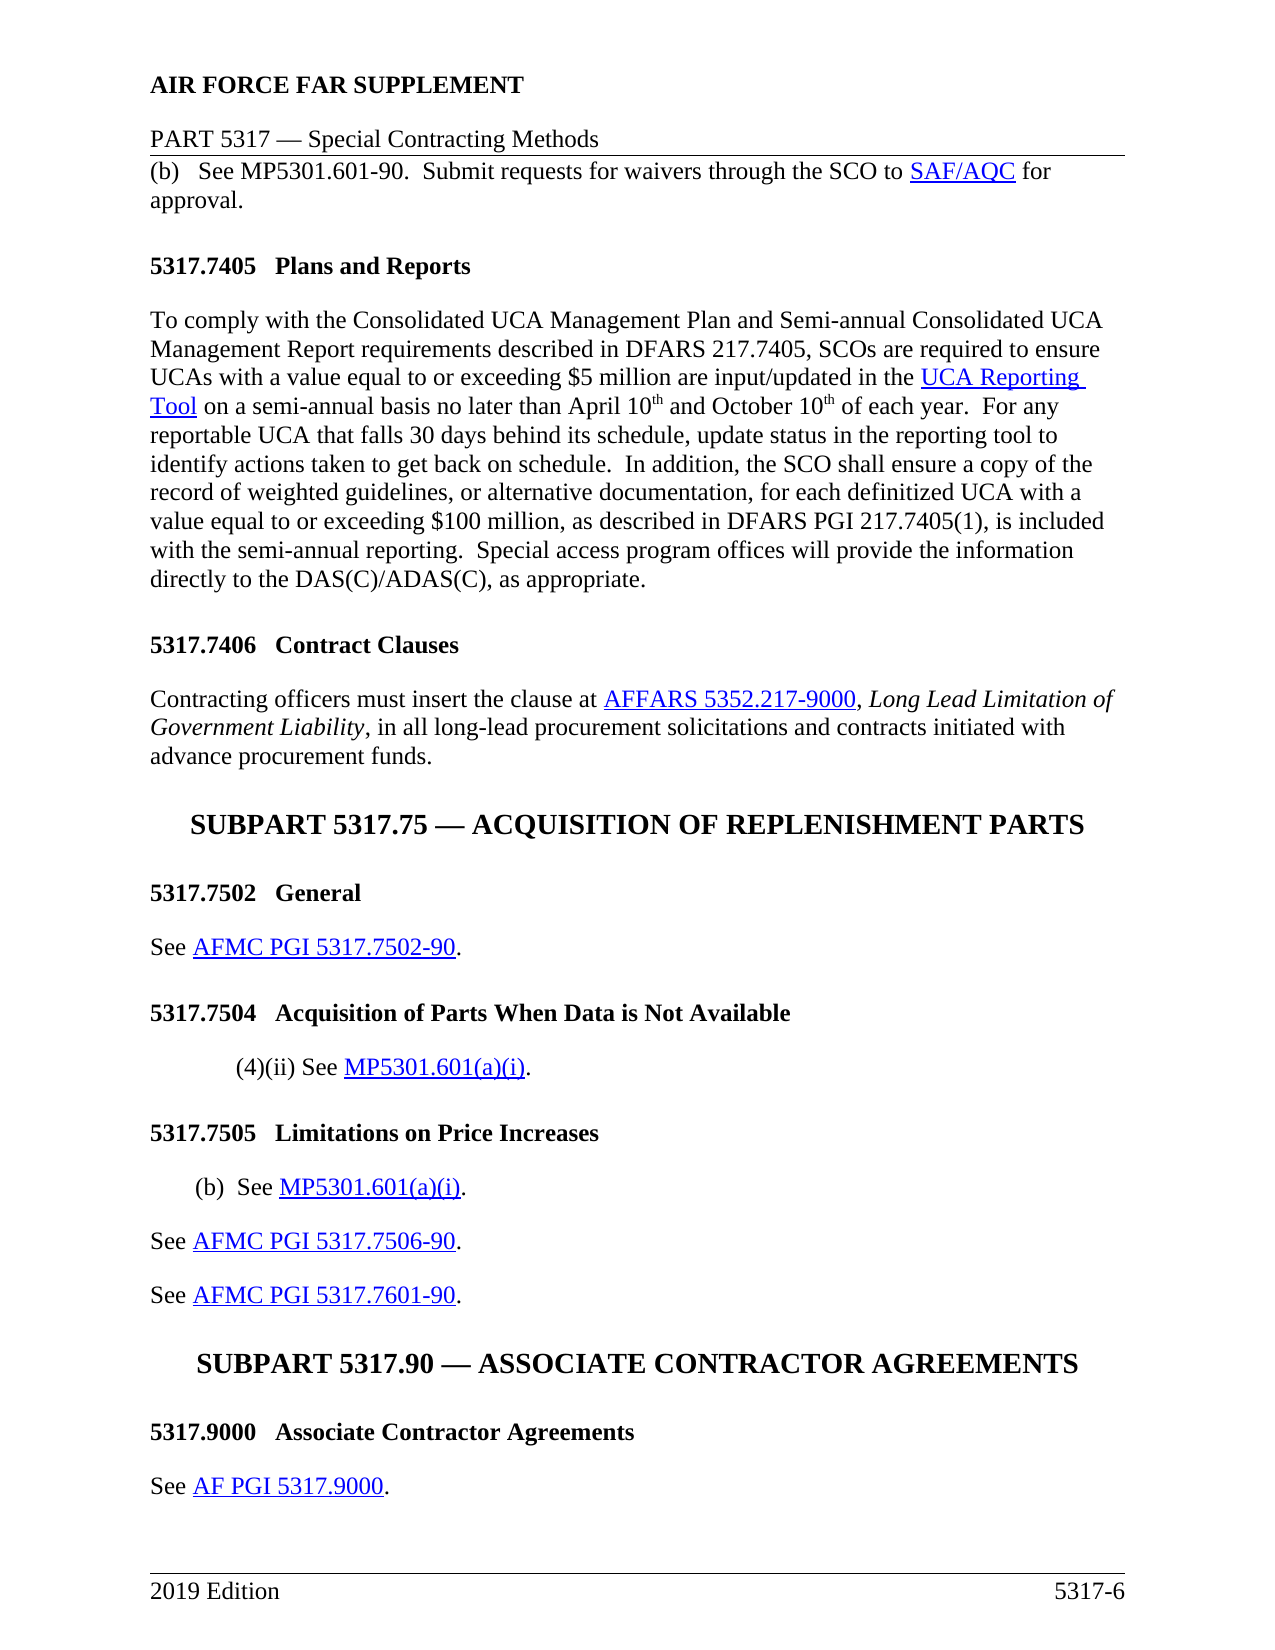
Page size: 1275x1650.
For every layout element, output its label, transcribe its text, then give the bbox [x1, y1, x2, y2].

text Contracting officers must insert the clause at AFFARS 5352.217-9000, Long Lead Limitation of Government Liability, in all long-lead procurement solicitations and contracts initiated with advance procurement funds. [150, 684, 1125, 770]
subtitle 5317.7406 Contract Clauses [150, 630, 1125, 659]
text (b) See MP5301.601-90. Submit requests for waivers through the SCO to SAF/AQC for approval. [150, 156, 1125, 214]
subtitle SUBPART 5317.90 — ASSOCIATE CONTRACTOR AGREEMENTS [150, 1346, 1125, 1379]
subtitle 5317.7505 Limitations on Price Increases [150, 1118, 1125, 1147]
text See AFMC PGI 5317.7506-90. [150, 1226, 1125, 1255]
subtitle SUBPART 5317.75 — ACQUISITION OF REPLENISHMENT PARTS [150, 807, 1125, 841]
text See AFMC PGI 5317.7502-90. [150, 932, 1125, 961]
text See AFMC PGI 5317.7601-90. [150, 1280, 1125, 1308]
text To comply with the Consolidated UCA Management Plan and Semi-annual Consolidated UCA Management Report requirements described in DFARS 217.7405, SCOs are required to ensure UCAs with a value equal to or exceeding $5 million are input/updated in the UCA Reporting Tool on a semi-annual basis no later than April 10th and October 10th of each year. For any reportable UCA that falls 30 days behind its schedule, update status in the reporting tool to identify actions taken to get back on schedule. In addition, the SCO shall ensure a copy of the record of weighted guidelines, or alternative documentation, for each definitized UCA with a value equal to or exceeding $100 million, as described in DFARS PGI 217.7405(1), is included with the semi-annual reporting. Special access program offices will provide the information directly to the DAS(C)/ADAS(C), as appropriate. [150, 305, 1125, 592]
subtitle 5317.7405 Plans and Reports [150, 251, 1125, 280]
text See AF PGI 5317.9000. [150, 1471, 1125, 1499]
subtitle 5317.7502 General [150, 878, 1125, 907]
subtitle 5317.9000 Associate Contractor Agreements [150, 1417, 1125, 1446]
list (b) See MP5301.601(a)(i). [195, 1172, 1125, 1201]
list (4)(ii) See MP5301.601(a)(i). [236, 1052, 1125, 1081]
subtitle 5317.7504 Acquisition of Parts When Data is Not Available [150, 998, 1125, 1027]
